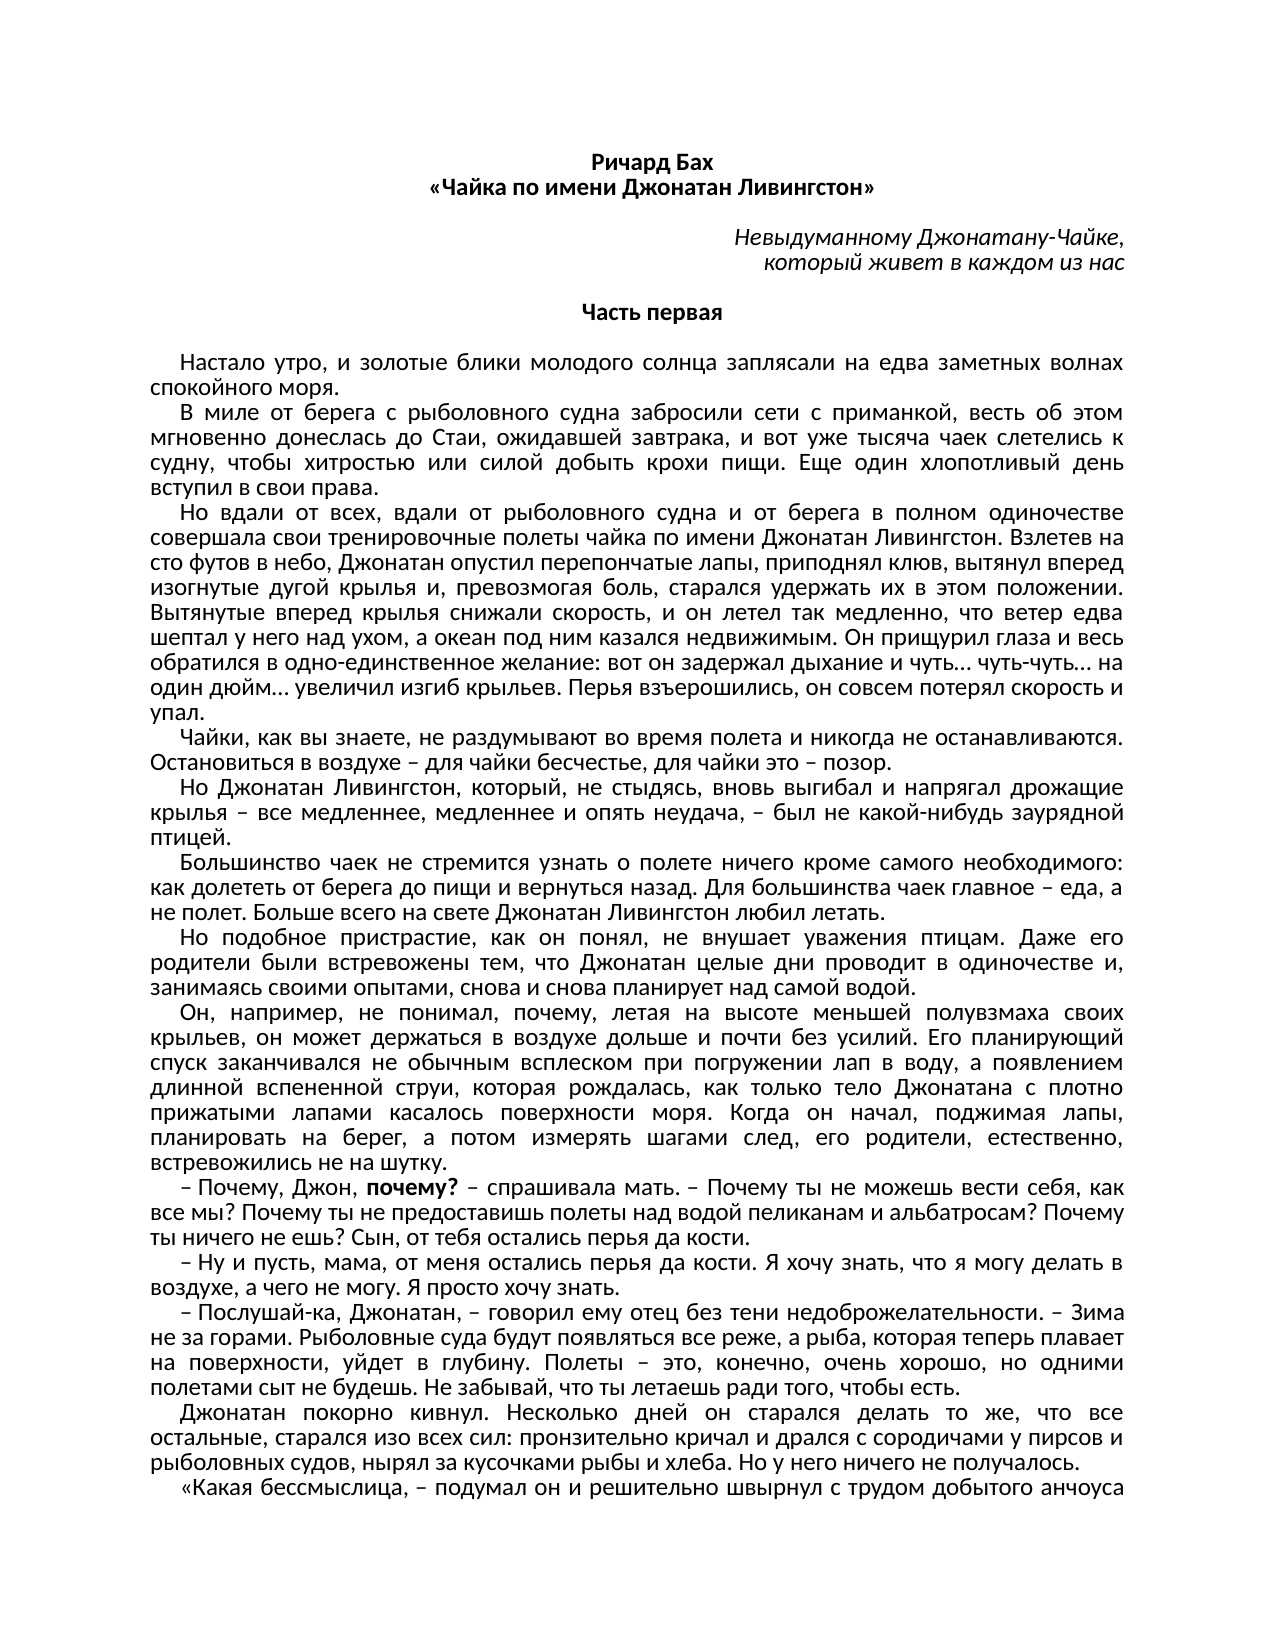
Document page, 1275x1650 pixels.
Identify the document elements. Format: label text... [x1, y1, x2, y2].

text «Чайка по имени Джонатан Ливингстон» [150, 175, 1125, 200]
text – Послушай-ка, Джонатан, – говорил ему отец без тени недоброжелательности. – Зима не за горами. Рыболовные суда будут появляться все реже, а рыба, которая теперь плавает на поверхности, уйдет в глубину. Полеты – это, конечно, очень хорошо, но одними полетами сыт не будешь. Не забывай, что ты летаешь ради того, чтобы есть. [150, 1300, 1125, 1400]
text Он, например, не понимал, почему, летая на высоте меньшей полувзмаха своих крыльев, он может держаться в воздухе дольше и почти без усилий. Его планирующий спуск заканчивался не обычным всплеском при погружении лап в воду, а появлением длинной вспененной струи, которая рождалась, как только тело Джонатана с плотно прижатыми лапами касалось поверхности моря. Когда он начал, поджимая лапы, планировать на берег, а потом измерять шагами след, его родители, естественно, встревожились не на шутку. [150, 1000, 1125, 1175]
text Но подобное пристрастие, как он понял, не внушает уважения птицам. Даже его родители были встревожены тем, что Джонатан целые дни проводит в одиночестве и, занимаясь своими опытами, снова и снова планирует над самой водой. [150, 925, 1125, 1000]
text Но вдали от всех, вдали от рыболовного судна и от берега в полном одиночестве совершала свои тренировочные полеты чайка по имени Джонатан Ливингстон. Взлетев на сто футов в небо, Джонатан опустил перепончатые лапы, приподнял клюв, вытянул вперед изогнутые дугой крылья и, превозмогая боль, старался удержать их в этом положении. Вытянутые вперед крылья снижали скорость, и он летел так медленно, что ветер едва шептал у него над ухом, а океан под ним казался недвижимым. Он прищурил глаза и весь обратился в одно-единственное желание: вот он задержал дыхание и чуть… чуть-чуть… на один дюйм… увеличил изгиб крыльев. Перья взъерошились, он совсем потерял скорость и упал. [150, 500, 1125, 725]
text Невыдуманному Джонатану-Чайке, который живет в каждом из нас [150, 225, 1125, 275]
text Часть первая [150, 300, 1125, 325]
text – Ну и пусть, мама, от меня остались перья да кости. Я хочу знать, что я могу делать в воздухе, а чего не могу. Я просто хочу знать. [150, 1250, 1125, 1300]
text Большинство чаек не стремится узнать о полете ничего кроме самого необходимого: как долететь от берега до пищи и вернуться назад. Для большинства чаек главное – еда, а не полет. Больше всего на свете Джонатан Ливингстон любил летать. [150, 850, 1125, 925]
text Ричард Бах [150, 150, 1125, 175]
text – Почему, Джон, почему? – спрашивала мать. – Почему ты не можешь вести себя, как все мы? Почему ты не предоставишь полеты над водой пеликанам и альбатросам? Почему ты ничего не ешь? Сын, от тебя остались перья да кости. [150, 1175, 1125, 1250]
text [150, 1475, 1125, 1500]
text В миле от берега с рыболовного судна забросили сети с приманкой, весть об этом мгновенно донеслась до Стаи, ожидавшей завтрака, и вот уже тысяча чаек слетелись к судну, чтобы хитростью или силой добыть крохи пищи. Еще один хлопотливый день вступил в свои права. [150, 400, 1125, 500]
text Но Джонатан Ливингстон, который, не стыдясь, вновь выгибал и напрягал дрожащие крылья – все медленнее, медленнее и опять неудача, – был не какой-нибудь заурядной птицей. [150, 775, 1125, 850]
text Чайки, как вы знаете, не раздумывают во время полета и никогда не останавливаются. Остановиться в воздухе – для чайки бесчестье, для чайки это – позор. [150, 725, 1125, 775]
text Джонатан покорно кивнул. Несколько дней он старался делать то же, что все остальные, старался изо всех сил: пронзительно кричал и дрался с сородичами у пирсов и рыболовных судов, нырял за кусочками рыбы и хлеба. Но у него ничего не получалось. [150, 1400, 1125, 1475]
text Настало утро, и золотые блики молодого солнца заплясали на едва заметных волнах спокойного моря. [150, 350, 1125, 400]
